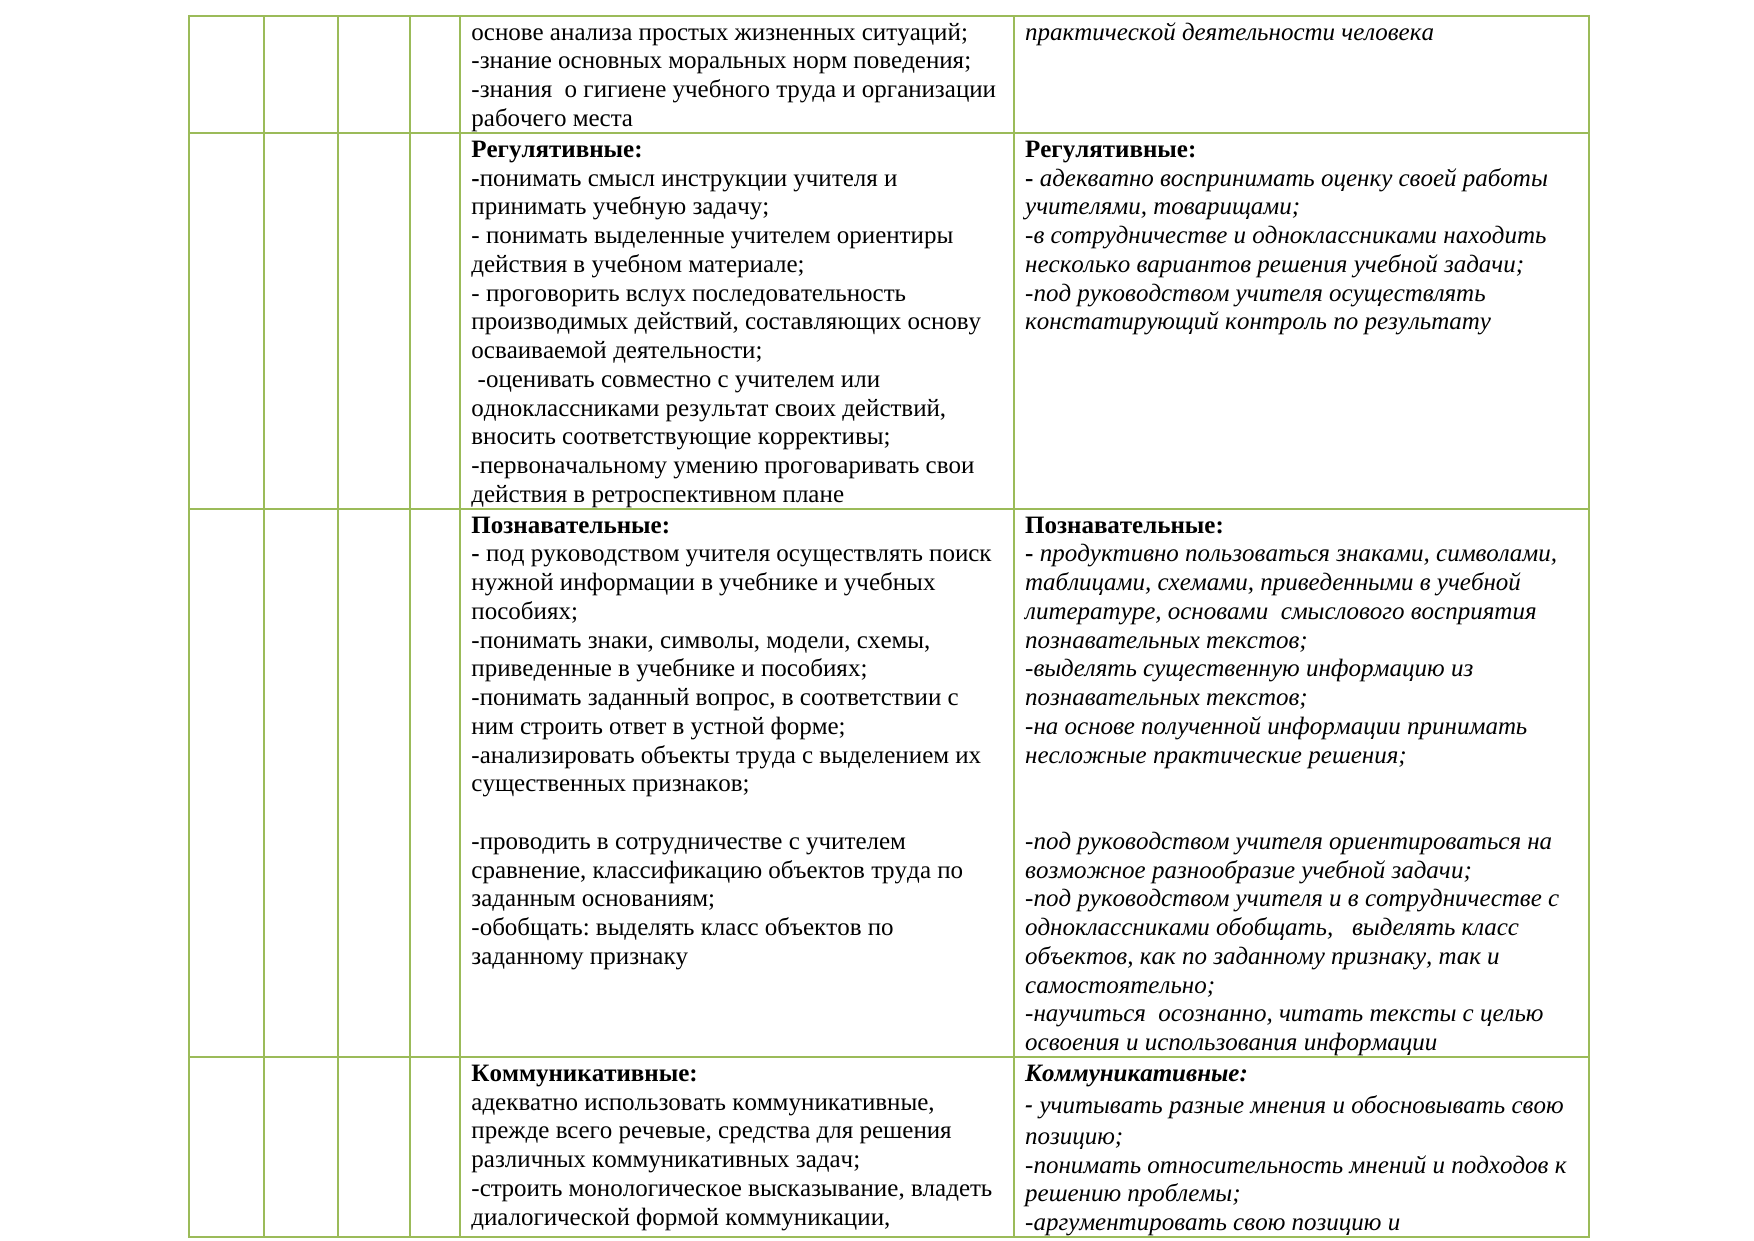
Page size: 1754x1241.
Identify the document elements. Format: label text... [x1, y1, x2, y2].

table_cell [265, 1058, 337, 1236]
table_cell [190, 510, 263, 1056]
table_cell [339, 134, 409, 508]
table_cell [339, 17, 409, 132]
table_cell [339, 1058, 409, 1236]
table_cell Регулятивные: - адекватно воспринимать оценку своей работы учителями, товарищами; -в сотрудничестве и одноклассниками находить несколько вариантов решения учебной задачи; -под руководством учителя осуществлять констатирующий контроль по результату [1015, 134, 1588, 508]
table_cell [1015, 1058, 1588, 1236]
table_cell [265, 134, 337, 508]
table_cell [411, 134, 459, 508]
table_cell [461, 1058, 1013, 1236]
table_cell Регулятивные: -понимать смысл инструкции учителя и принимать учебную задачу; - понимать выделенные учителем ориентиры действия в учебном материале; - проговорить вслух последовательность производимых действий, составляющих основу осваиваемой деятельности; -оценивать совместно с учителем или одноклассниками результат своих действий, вносить соответствующие коррективы; -первоначальному умению проговаривать свои действия в ретроспективном плане [461, 134, 1013, 508]
table_cell [411, 17, 459, 132]
table_cell [190, 134, 263, 508]
table_cell [339, 510, 409, 1056]
table_cell [265, 17, 337, 132]
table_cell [1015, 17, 1588, 132]
table_cell [190, 1058, 263, 1236]
table_cell [190, 17, 263, 132]
table_cell Познавательные: - под руководством учителя осуществлять поиск нужной информации в учебнике и учебных пособиях; -понимать знаки, символы, модели, схемы, приведенные в учебнике и пособиях; -понимать заданный вопрос, в соответствии с ним строить ответ в устной форме; -анализировать объекты труда с выделением их существенных признаков; -проводить в сотрудничестве с учителем сравнение, классификацию объектов труда по заданным основаниям; -обобщать: выделять класс объектов по заданному признаку [461, 510, 1013, 1056]
table_cell [265, 510, 337, 1056]
table_cell [411, 1058, 459, 1236]
table_cell Познавательные: - продуктивно пользоваться знаками, символами, таблицами, схемами, приведенными в учебной литературе, основами смыслового восприятия познавательных текстов; -выделять существенную информацию из познавательных текстов; -на основе полученной информации принимать несложные практические решения; -под руководством учителя ориентироваться на возможное разнообразие учебной задачи; -под руководством учителя и в сотрудничестве с одноклассниками обобщать, выделять класс объектов, как по заданному признаку, так и самостоятельно; -научиться осознанно, читать тексты с целью освоения и использования информации [1015, 510, 1588, 1056]
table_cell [461, 17, 1013, 132]
table_cell [411, 510, 459, 1056]
